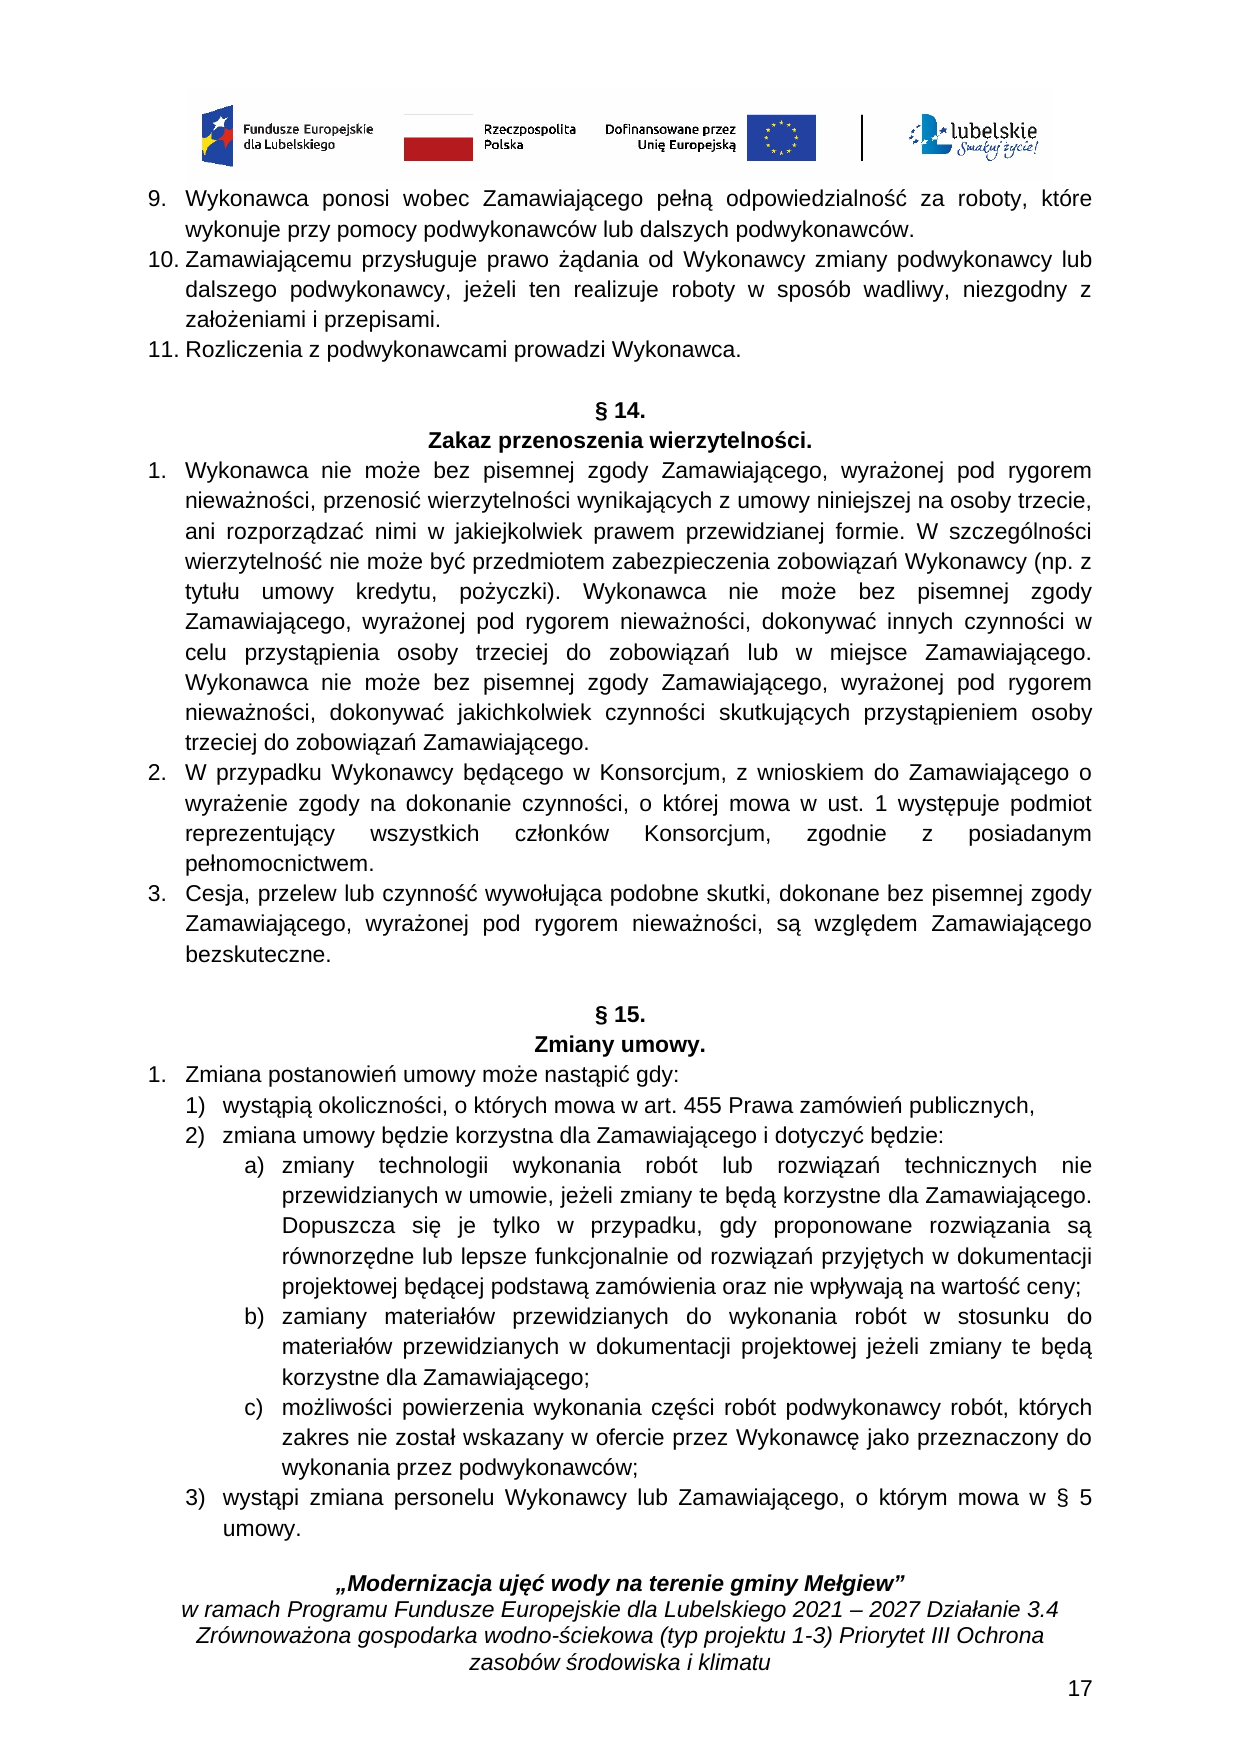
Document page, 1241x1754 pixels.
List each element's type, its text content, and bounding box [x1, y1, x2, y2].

list Zmiana postanowień umowy może nastąpić gdy: [148, 1061, 1093, 1088]
list Cesja, przelew lub czynność wywołująca podobne skutki, dokonane bez pisemnej zgody Zamawiającego, wyrażonej pod rygorem nieważności, są względem Zamawiającego bezskuteczne. [148, 880, 1093, 967]
list W przypadku Wykonawcy będącego w Konsorcjum, z wnioskiem do Zamawiającego o wyrażenie zgody na dokonanie czynności, o której mowa w ust. 1 występuje podmiot reprezentujący wszystkich członków Konsorcjum, zgodnie z posiadanym pełnomocnictwem. [148, 759, 1093, 876]
list zmiany technologii wykonania robót lub rozwiązań technicznych nie przewidzianych w umowie, jeżeli zmiany te będą korzystne dla Zamawiającego. Dopuszcza się je tylko w przypadku, gdy proponowane rozwiązania są równorzędne lub lepsze funkcjonalnie od rozwiązań przyjętych w dokumentacji projektowej będącej podstawą zamówienia oraz nie wpływają na wartość ceny; [244, 1152, 1093, 1299]
list zamiany materiałów przewidzianych do wykonania robót w stosunku do materiałów przewidzianych w dokumentacji projektowej jeżeli zmiany te będą korzystne dla Zamawiającego; [244, 1303, 1093, 1390]
text § 15. [148, 1001, 1093, 1027]
list Zamawiającemu przysługuje prawo żądania od Wykonawcy zmiany podwykonawcy lub dalszego podwykonawcy, jeżeli ten realizuje roboty w sposób wadliwy, niezgodny z założeniami i przepisami. [148, 246, 1093, 332]
list zmiana umowy będzie korzystna dla Zamawiającego i dotyczyć będzie: [185, 1122, 1093, 1148]
text Zakaz przenoszenia wierzytelności. [148, 427, 1093, 453]
text § 14. [148, 397, 1093, 423]
text Zmiany umowy. [148, 1031, 1093, 1057]
list wystąpią okoliczności, o których mowa w art. 455 Prawa zamówień publicznych, [185, 1092, 1093, 1118]
picture [187, 89, 1054, 182]
list możliwości powierzenia wykonania części robót podwykonawcy robót, których zakres nie został wskazany w ofercie przez Wykonawcę jako przeznaczony do wykonania przez podwykonawców; [244, 1394, 1093, 1480]
list wystąpi zmiana personelu Wykonawcy lub Zamawiającego, o którym mowa w § 5 umowy. [185, 1484, 1093, 1541]
list Wykonawca ponosi wobec Zamawiającego pełną odpowiedzialność za roboty, które wykonuje przy pomocy podwykonawców lub dalszych podwykonawców. [148, 185, 1093, 242]
list Rozliczenia z podwykonawcami prowadzi Wykonawca. [148, 336, 1093, 363]
list Wykonawca nie może bez pisemnej zgody Zamawiającego, wyrażonej pod rygorem nieważności, przenosić wierzytelności wynikających z umowy niniejszej na osoby trzecie, ani rozporządzać nimi w jakiejkolwiek prawem przewidzianej formie. W szczególności wierzytelność nie może być przedmiotem zabezpieczenia zobowiązań Wykonawcy (np. z tytułu umowy kredytu, pożyczki). Wykonawca nie może bez pisemnej zgody Zamawiającego, wyrażonej pod rygorem nieważności, dokonywać innych czynności w celu przystąpienia osoby trzeciej do zobowiązań lub w miejsce Zamawiającego. Wykonawca nie może bez pisemnej zgody Zamawiającego, wyrażonej pod rygorem nieważności, dokonywać jakichkolwiek czynności skutkujących przystąpieniem osoby trzeciej do zobowiązań Zamawiającego. [148, 457, 1093, 755]
